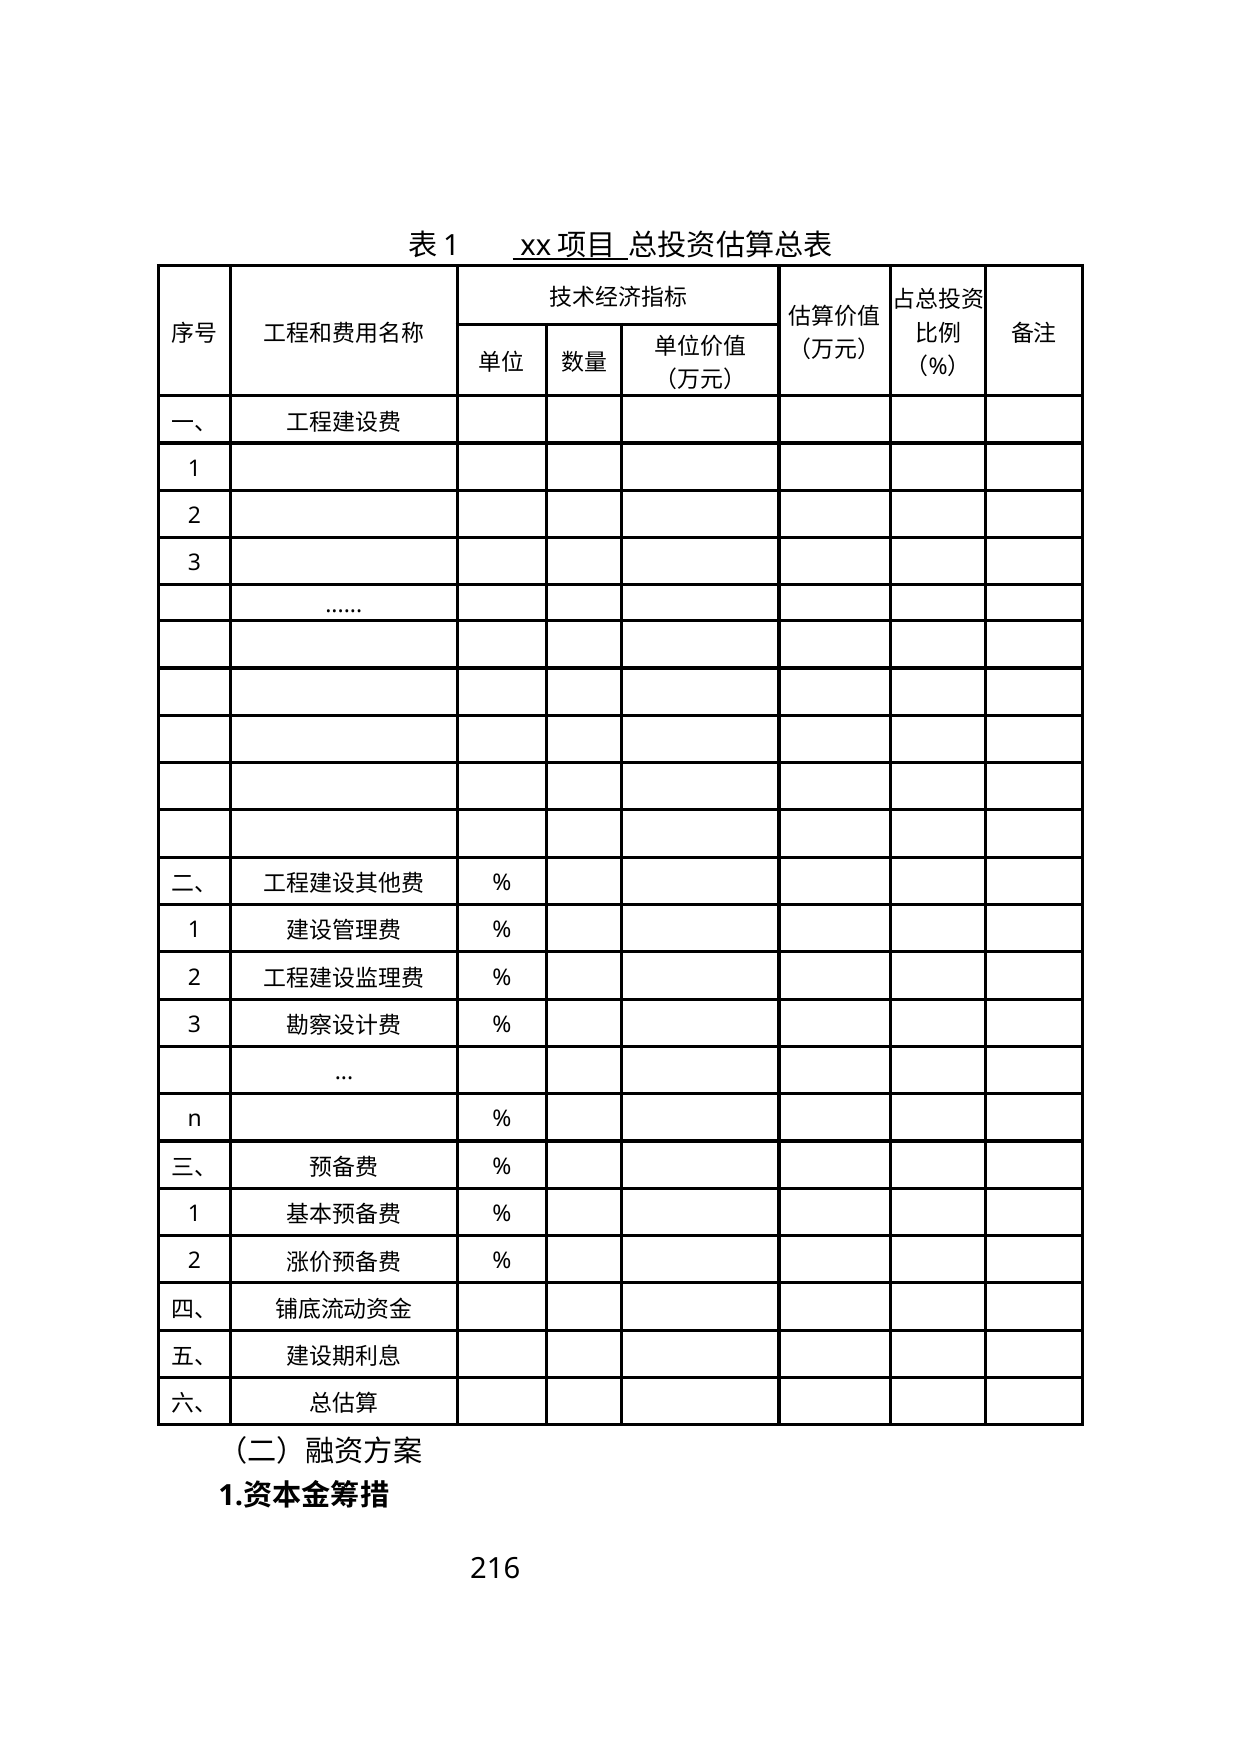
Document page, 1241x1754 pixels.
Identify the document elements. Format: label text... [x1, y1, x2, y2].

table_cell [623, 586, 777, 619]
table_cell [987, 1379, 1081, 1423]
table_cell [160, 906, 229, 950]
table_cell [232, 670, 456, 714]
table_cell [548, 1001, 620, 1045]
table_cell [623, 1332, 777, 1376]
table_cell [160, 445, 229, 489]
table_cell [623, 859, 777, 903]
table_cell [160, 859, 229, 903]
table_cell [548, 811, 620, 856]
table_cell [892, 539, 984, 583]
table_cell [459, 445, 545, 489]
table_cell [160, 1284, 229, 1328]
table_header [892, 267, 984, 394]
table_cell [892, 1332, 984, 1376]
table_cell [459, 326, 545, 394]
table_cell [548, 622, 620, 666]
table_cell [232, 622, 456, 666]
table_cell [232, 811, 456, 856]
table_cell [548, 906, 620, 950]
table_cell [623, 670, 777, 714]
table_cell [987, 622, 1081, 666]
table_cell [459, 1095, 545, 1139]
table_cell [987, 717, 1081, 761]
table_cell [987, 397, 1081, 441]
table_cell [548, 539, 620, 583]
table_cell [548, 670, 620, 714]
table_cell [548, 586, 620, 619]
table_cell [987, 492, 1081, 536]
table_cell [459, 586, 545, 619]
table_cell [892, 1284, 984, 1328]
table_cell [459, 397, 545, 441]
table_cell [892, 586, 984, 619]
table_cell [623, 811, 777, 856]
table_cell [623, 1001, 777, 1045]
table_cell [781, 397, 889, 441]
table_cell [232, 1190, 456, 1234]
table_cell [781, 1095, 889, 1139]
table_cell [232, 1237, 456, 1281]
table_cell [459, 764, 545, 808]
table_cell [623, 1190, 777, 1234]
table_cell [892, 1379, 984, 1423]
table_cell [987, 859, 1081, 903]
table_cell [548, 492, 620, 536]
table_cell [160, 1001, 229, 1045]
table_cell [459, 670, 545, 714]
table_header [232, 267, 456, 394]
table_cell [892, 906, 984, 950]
text 1.资本金筹措 [159, 1470, 1081, 1514]
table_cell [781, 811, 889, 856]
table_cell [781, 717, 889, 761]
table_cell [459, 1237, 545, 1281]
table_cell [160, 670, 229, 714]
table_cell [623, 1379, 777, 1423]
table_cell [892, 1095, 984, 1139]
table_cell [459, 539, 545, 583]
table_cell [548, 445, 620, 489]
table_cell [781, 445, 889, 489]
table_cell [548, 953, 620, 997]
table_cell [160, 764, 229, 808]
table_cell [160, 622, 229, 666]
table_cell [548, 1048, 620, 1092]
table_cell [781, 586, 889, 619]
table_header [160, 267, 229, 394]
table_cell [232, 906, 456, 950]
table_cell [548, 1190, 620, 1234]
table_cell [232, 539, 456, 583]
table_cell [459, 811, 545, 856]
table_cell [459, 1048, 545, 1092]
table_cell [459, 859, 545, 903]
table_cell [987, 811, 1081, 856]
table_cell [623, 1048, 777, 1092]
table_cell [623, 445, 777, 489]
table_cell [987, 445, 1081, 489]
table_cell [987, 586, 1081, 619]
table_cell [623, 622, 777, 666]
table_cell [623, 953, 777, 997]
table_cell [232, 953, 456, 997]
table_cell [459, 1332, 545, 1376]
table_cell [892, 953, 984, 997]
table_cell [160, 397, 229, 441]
text 表1 xx项目 总投资估算总表 [159, 220, 1081, 264]
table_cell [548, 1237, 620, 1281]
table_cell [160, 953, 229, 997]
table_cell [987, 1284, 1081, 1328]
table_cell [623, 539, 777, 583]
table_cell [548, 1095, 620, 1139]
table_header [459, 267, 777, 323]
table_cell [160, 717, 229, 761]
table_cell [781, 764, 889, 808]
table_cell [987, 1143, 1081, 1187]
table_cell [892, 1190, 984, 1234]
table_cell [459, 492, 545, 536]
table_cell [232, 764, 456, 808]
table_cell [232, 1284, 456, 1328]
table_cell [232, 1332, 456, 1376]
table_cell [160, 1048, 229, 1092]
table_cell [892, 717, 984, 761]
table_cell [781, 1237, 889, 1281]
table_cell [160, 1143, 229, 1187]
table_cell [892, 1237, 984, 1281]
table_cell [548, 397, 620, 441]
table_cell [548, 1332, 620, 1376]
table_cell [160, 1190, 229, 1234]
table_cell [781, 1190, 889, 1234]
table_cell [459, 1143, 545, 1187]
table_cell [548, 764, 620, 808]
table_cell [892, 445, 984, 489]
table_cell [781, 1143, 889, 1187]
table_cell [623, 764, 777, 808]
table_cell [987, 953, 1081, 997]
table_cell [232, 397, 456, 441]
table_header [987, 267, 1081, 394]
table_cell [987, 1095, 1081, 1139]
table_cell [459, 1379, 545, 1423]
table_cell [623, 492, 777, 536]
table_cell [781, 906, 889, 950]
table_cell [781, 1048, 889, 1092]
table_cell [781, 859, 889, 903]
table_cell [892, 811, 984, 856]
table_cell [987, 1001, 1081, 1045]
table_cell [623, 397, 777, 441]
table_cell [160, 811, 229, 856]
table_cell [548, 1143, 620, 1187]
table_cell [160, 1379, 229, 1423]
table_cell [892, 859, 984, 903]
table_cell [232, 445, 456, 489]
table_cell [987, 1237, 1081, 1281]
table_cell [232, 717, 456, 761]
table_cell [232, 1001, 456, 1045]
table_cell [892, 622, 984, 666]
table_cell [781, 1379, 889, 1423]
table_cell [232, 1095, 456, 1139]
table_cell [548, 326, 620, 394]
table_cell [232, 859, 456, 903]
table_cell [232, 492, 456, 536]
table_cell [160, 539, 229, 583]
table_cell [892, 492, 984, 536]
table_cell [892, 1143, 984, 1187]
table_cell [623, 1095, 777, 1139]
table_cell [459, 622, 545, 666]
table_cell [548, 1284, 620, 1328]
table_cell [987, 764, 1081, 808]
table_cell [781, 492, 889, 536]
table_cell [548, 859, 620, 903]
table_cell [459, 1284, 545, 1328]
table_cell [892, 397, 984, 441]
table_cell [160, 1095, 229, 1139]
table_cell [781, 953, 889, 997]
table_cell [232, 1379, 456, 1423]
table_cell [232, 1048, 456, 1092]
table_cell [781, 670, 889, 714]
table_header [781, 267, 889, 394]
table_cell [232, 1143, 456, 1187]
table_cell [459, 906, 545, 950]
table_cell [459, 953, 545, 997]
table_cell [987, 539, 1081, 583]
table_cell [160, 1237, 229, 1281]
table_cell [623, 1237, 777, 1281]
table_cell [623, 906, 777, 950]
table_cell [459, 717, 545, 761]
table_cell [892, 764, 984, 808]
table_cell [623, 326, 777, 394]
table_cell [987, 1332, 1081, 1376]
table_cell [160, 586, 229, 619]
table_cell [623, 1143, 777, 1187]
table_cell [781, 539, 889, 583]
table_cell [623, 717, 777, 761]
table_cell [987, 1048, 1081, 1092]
text （二）融资方案 [159, 1426, 1081, 1470]
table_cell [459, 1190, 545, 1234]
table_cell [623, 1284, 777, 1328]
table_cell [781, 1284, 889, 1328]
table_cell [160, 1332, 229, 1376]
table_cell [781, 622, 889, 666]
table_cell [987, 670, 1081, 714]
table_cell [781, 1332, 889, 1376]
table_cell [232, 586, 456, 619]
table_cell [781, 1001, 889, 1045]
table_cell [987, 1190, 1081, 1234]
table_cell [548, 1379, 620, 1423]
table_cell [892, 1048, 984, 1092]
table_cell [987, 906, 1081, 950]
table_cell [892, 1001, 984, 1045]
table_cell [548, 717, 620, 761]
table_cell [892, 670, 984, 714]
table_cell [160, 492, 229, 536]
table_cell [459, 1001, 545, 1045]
